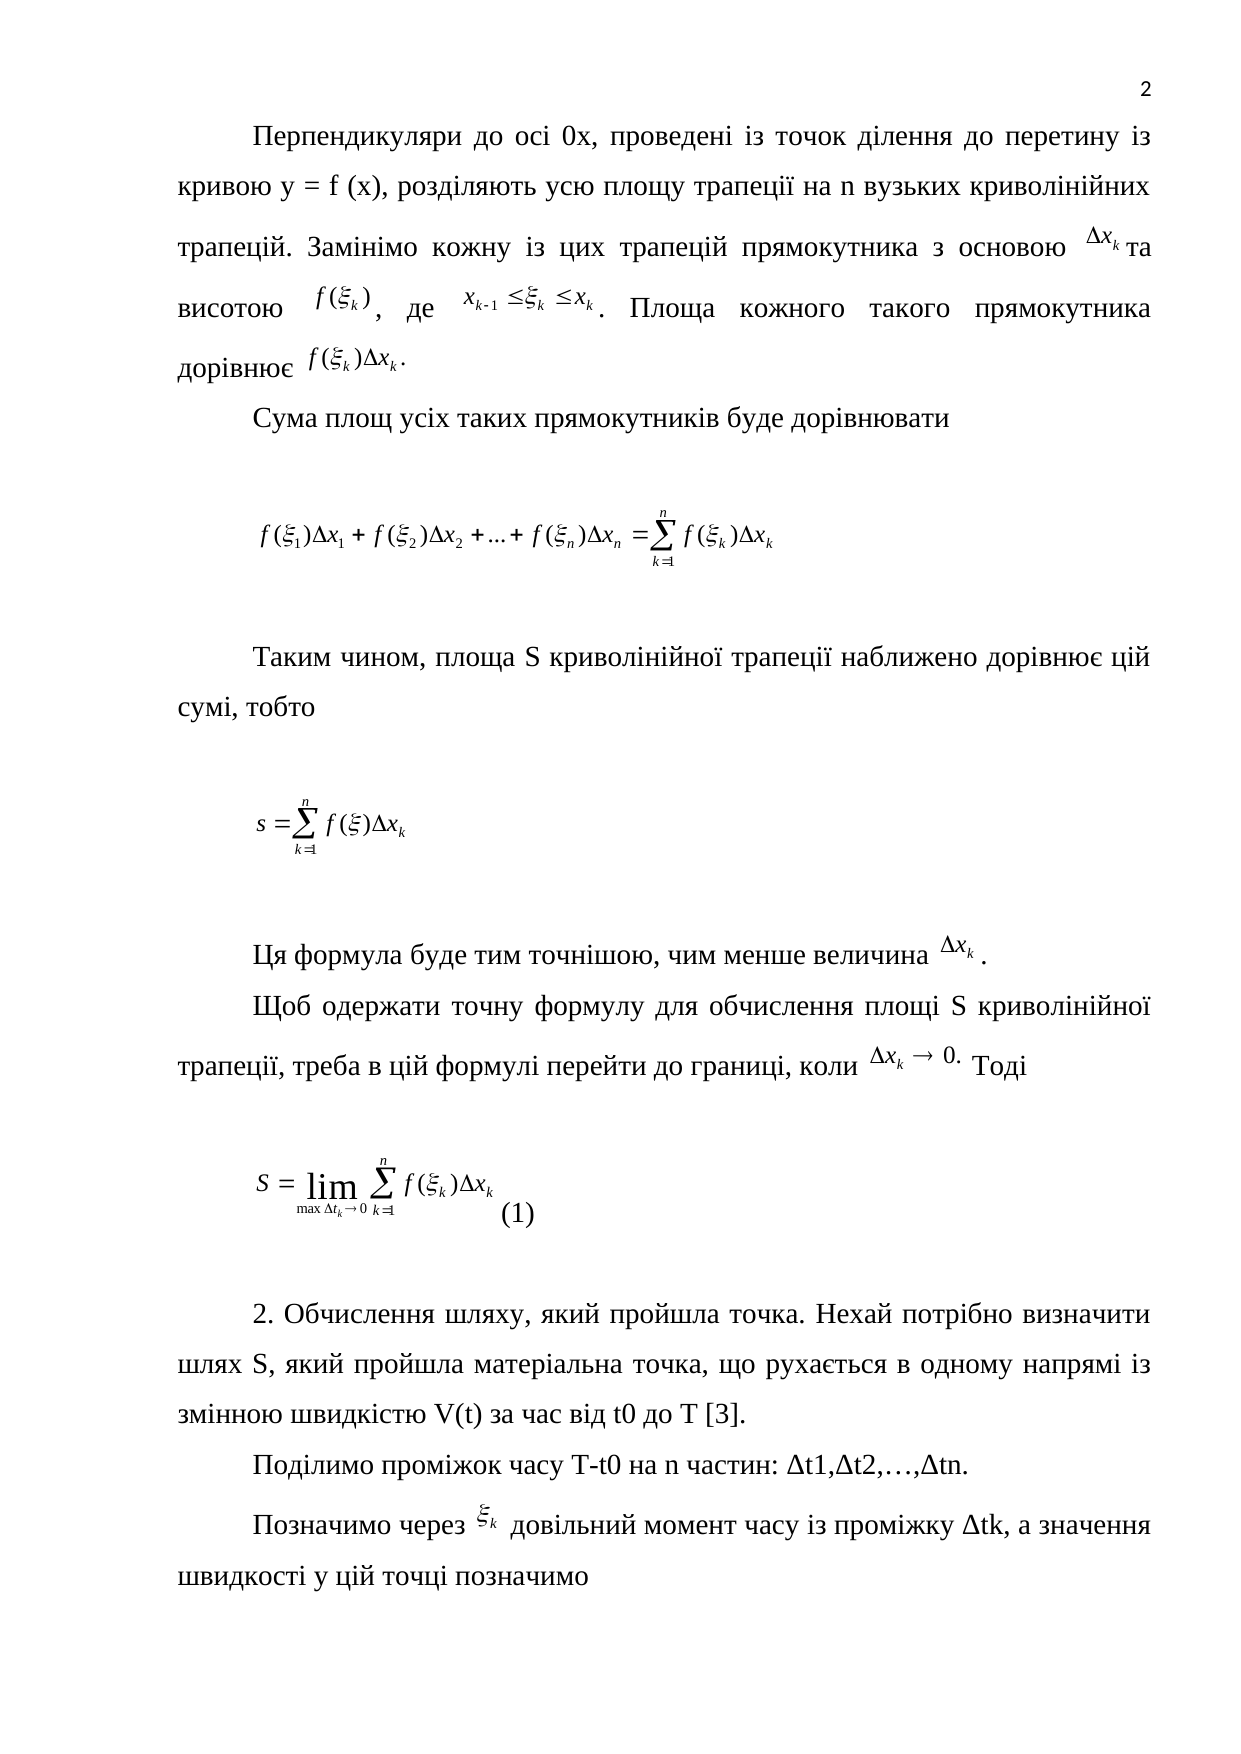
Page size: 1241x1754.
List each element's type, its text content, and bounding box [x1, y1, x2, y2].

text 2. Обчислення шляху, який пройшла точка. Нехай потрібно визначити шлях S, який пройшла матеріальна точка, що рухається в одному напрямі із змінною швидкістю V(t) за час від t0 до T [3]. [177, 1296, 1152, 1430]
text Щоб одержати точну формулу для обчислення площі S криволінійної трапеції, треба в цій формулі перейти до границі, коли Тоді [177, 988, 1152, 1082]
text (1) [177, 1149, 1152, 1229]
text Перпендикуляри до осі 0х, проведені із точок ділення до перетину із кривою у = f (х), розділяють усю площу трапеції на n вузьких криволінійних трапецій. Замінімо кожну із цих трапецій прямокутника з основою та висотою , де . Площа кожного такого прямокутника дорівнює [177, 118, 1152, 384]
text Сума площ усіх таких прямокутників буде дорівнювати [177, 401, 1152, 434]
text Позначимо через довільний момент часу із проміжку Δtk, а значення швидкості у цій точці позначимо [177, 1497, 1152, 1591]
text Ця формула буде тим точнішою, чим менше величина . [177, 927, 1152, 971]
text Поділимо проміжок часу T-t0 на n частин: Δt1,Δt2,…,Δtn. [177, 1447, 1152, 1480]
text Таким чином, площа S криволінійної трапеції наближено дорівнює цій сумі, тобто [177, 639, 1152, 723]
